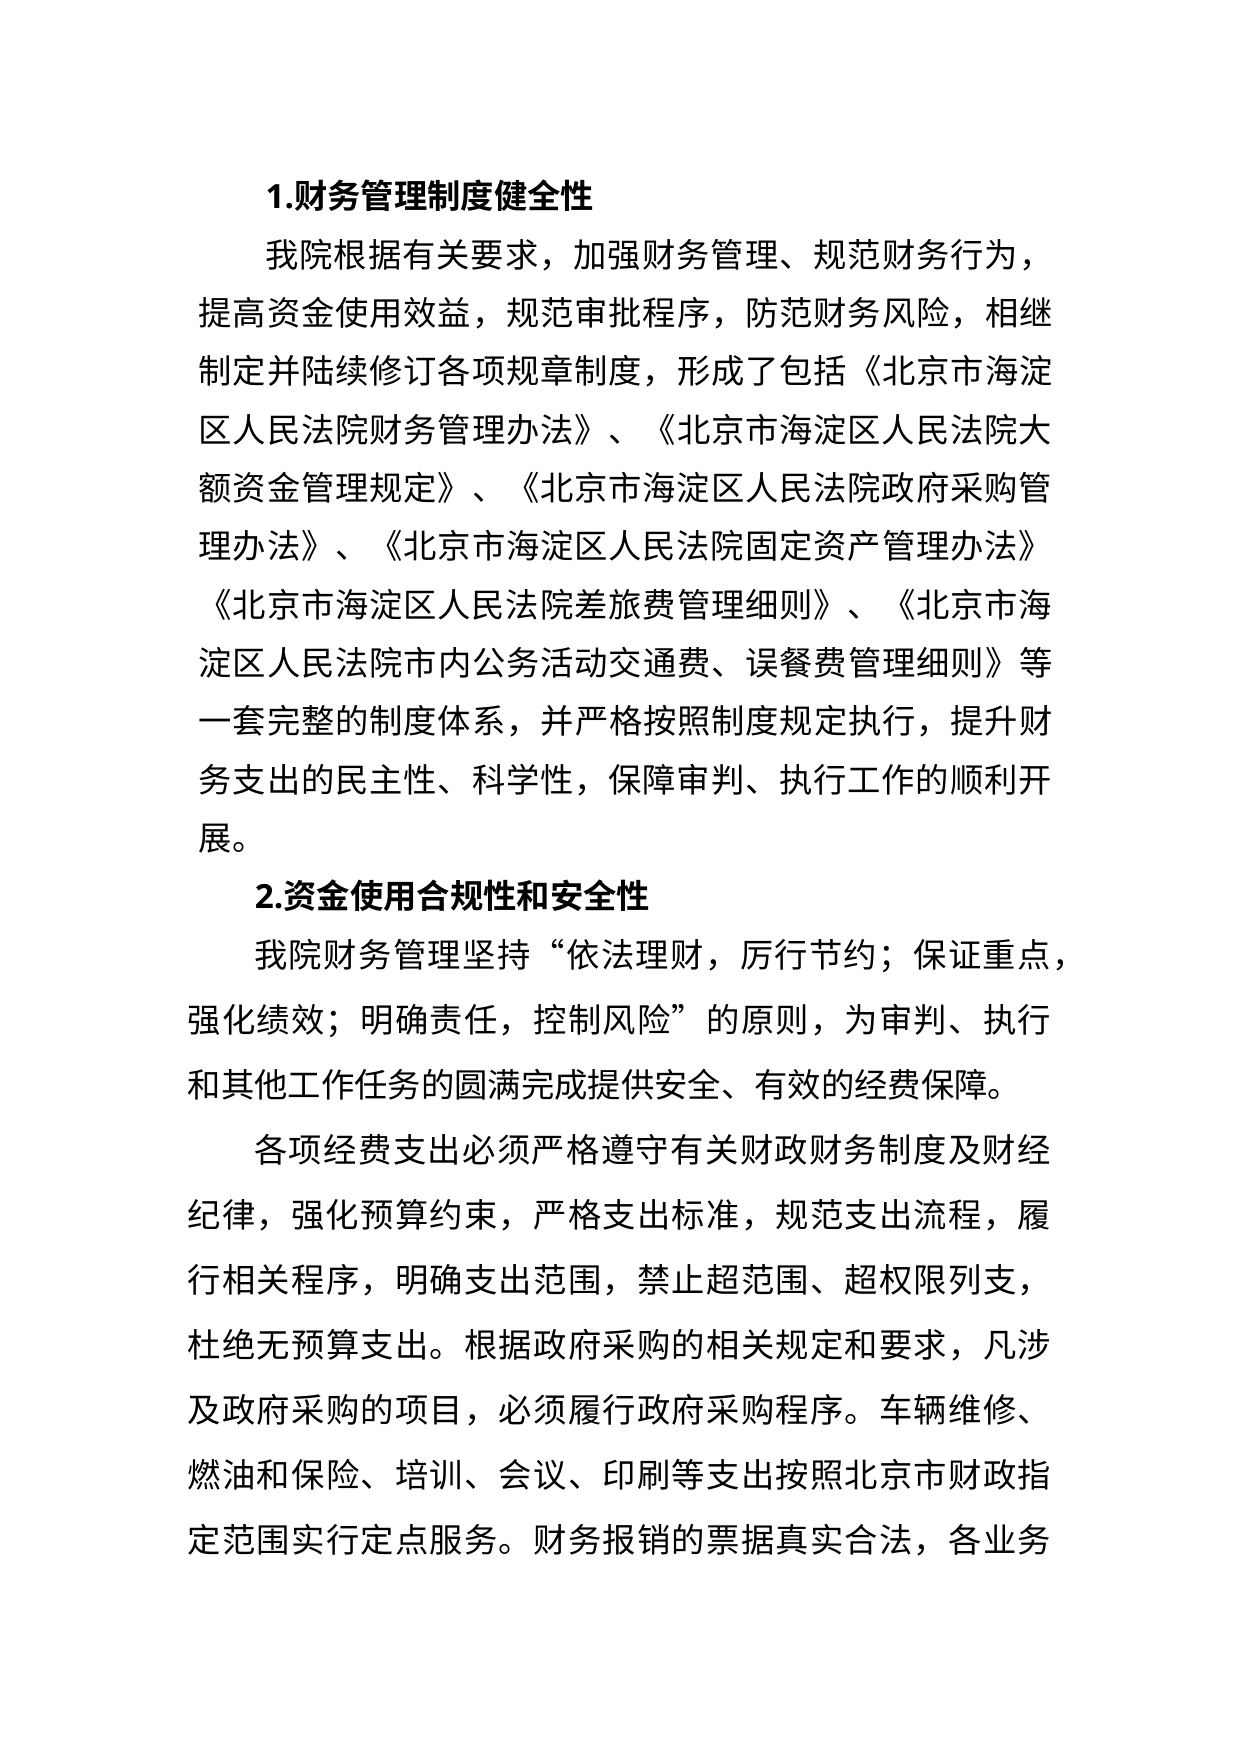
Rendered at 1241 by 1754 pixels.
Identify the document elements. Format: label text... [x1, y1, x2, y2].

text 我院财务管理坚持“依法理财，厉行节约；保证重点，强化绩效；明确责任，控制风险”的原则，为审判、执行和其他工作任务的圆满完成提供安全、有效的经费保障。 [187, 920, 1053, 1115]
text 1.财务管理制度健全性 [198, 162, 1053, 220]
text 2.资金使用合规性和安全性 [187, 862, 1053, 920]
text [187, 1115, 1053, 1570]
text 我院根据有关要求，加强财务管理、规范财务行为，提高资金使用效益，规范审批程序，防范财务风险，相继制定并陆续修订各项规章制度，形成了包括《北京市海淀区人民法院财务管理办法》、《北京市海淀区人民法院大额资金管理规定》、《北京市海淀区人民法院政府采购管理办法》、《北京市海淀区人民法院固定资产管理办法》、《北京市海淀区人民法院差旅费管理细则》、《北京市海淀区人民法院市内公务活动交通费、误餐费管理细则》等一套完整的制度体系，并严格按照制度规定执行，提升财务支出的民主性、科学性，保障审判、执行工作的顺利开展。 [198, 220, 1053, 862]
